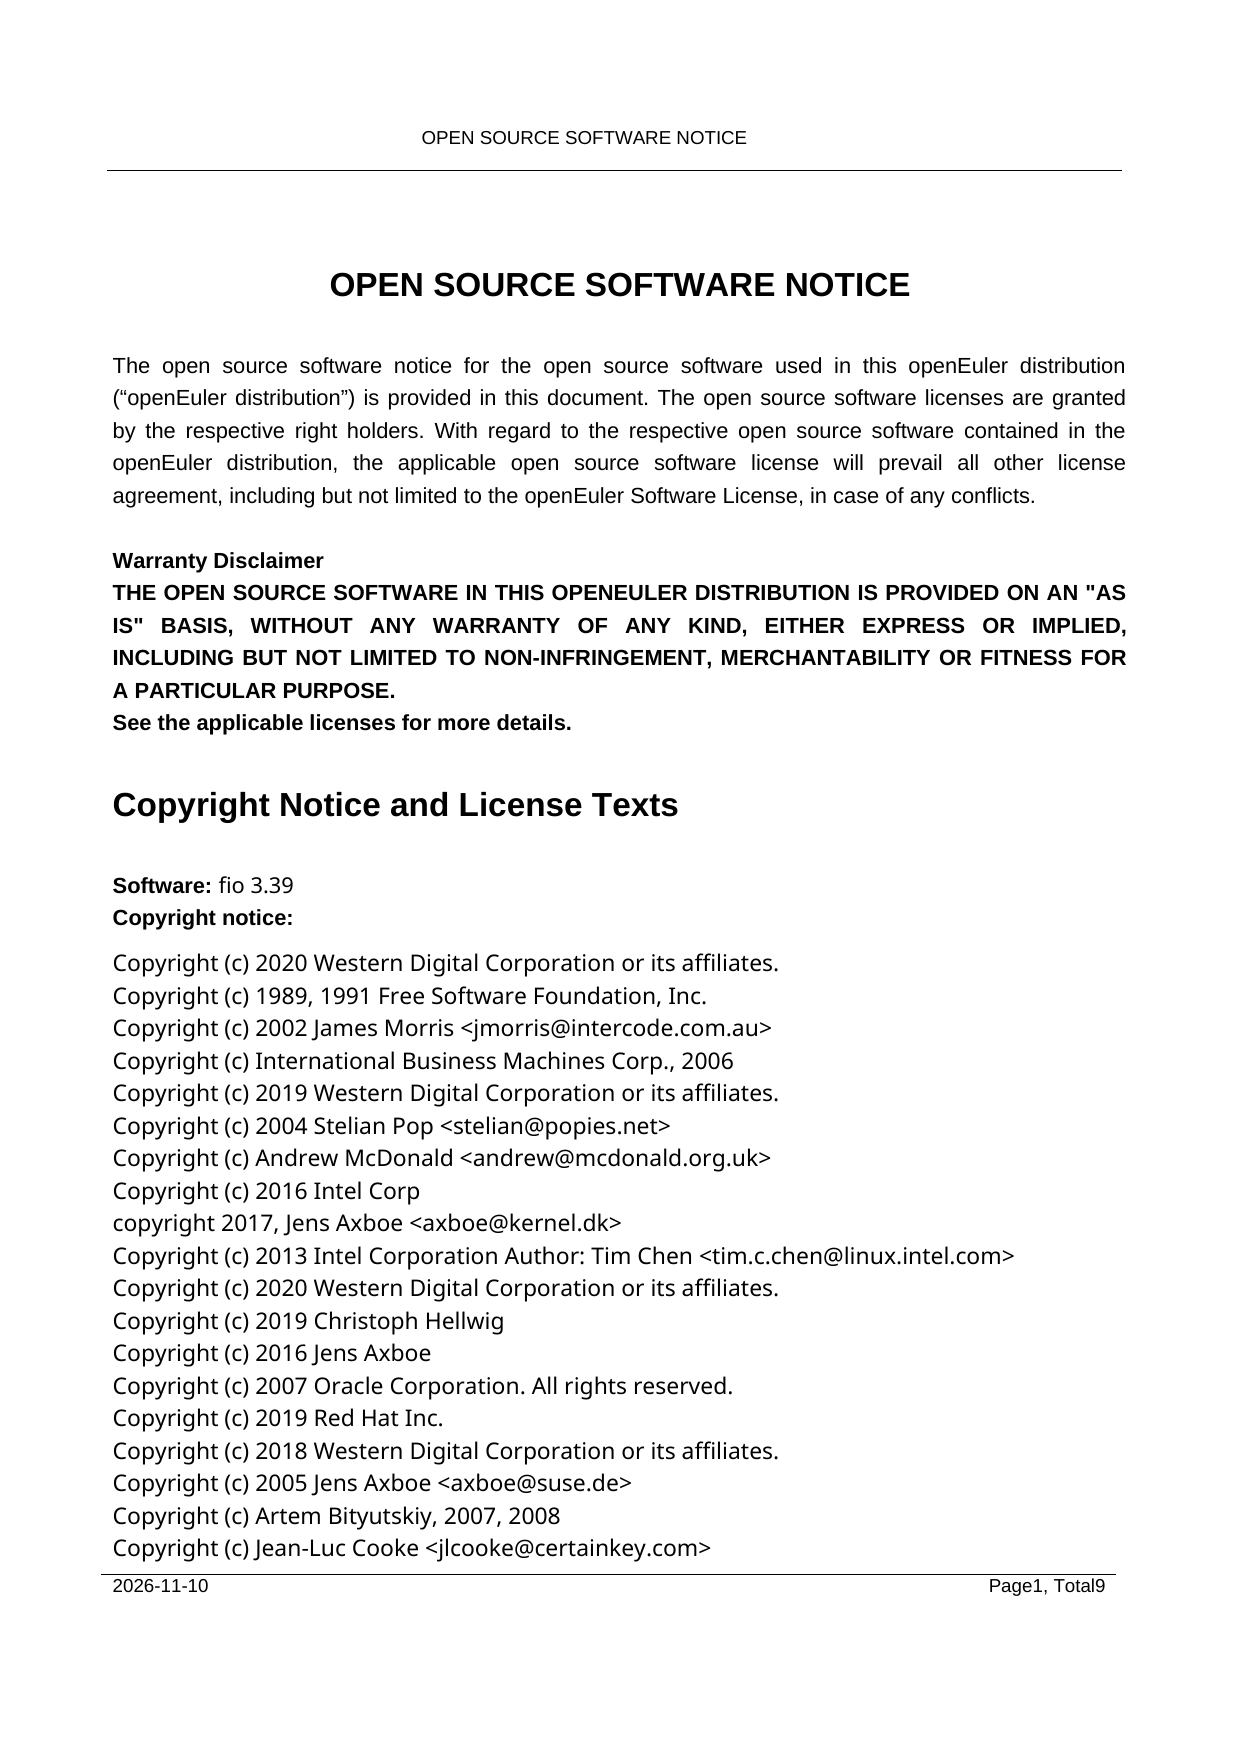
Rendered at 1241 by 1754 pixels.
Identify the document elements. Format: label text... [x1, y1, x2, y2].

text Copyright notice: [112, 901, 1128, 934]
text The open source software notice for the open source software used in this openEuler distribution (“openEuler distribution”) is provided in this document. The open source software licenses are granted by the respective right holders. With regard to the respective open source software contained in the openEuler distribution, the applicable open source software license will prevail all other license agreement, including but not limited to the openEuler Software License, in case of any conflicts. [112, 349, 1128, 511]
text Copyright Notice and License Texts [112, 771, 1128, 836]
text THE OPEN SOURCE SOFTWARE IN THIS OPENEULER DISTRIBUTION IS PROVIDED ON AN "AS IS" BASIS, WITHOUT ANY WARRANTY OF ANY KIND, EITHER EXPRESS OR IMPLIED, INCLUDING BUT NOT LIMITED TO NON-INFRINGEMENT, MERCHANTABILITY OR FITNESS FOR A PARTICULAR PURPOSE. See the applicable licenses for more details. [112, 576, 1128, 739]
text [112, 947, 1128, 1564]
text Warranty Disclaimer [112, 544, 1128, 576]
text OPEN SOURCE SOFTWARE NOTICE [112, 251, 1128, 316]
title Software: fio 3.39 [112, 869, 1128, 901]
